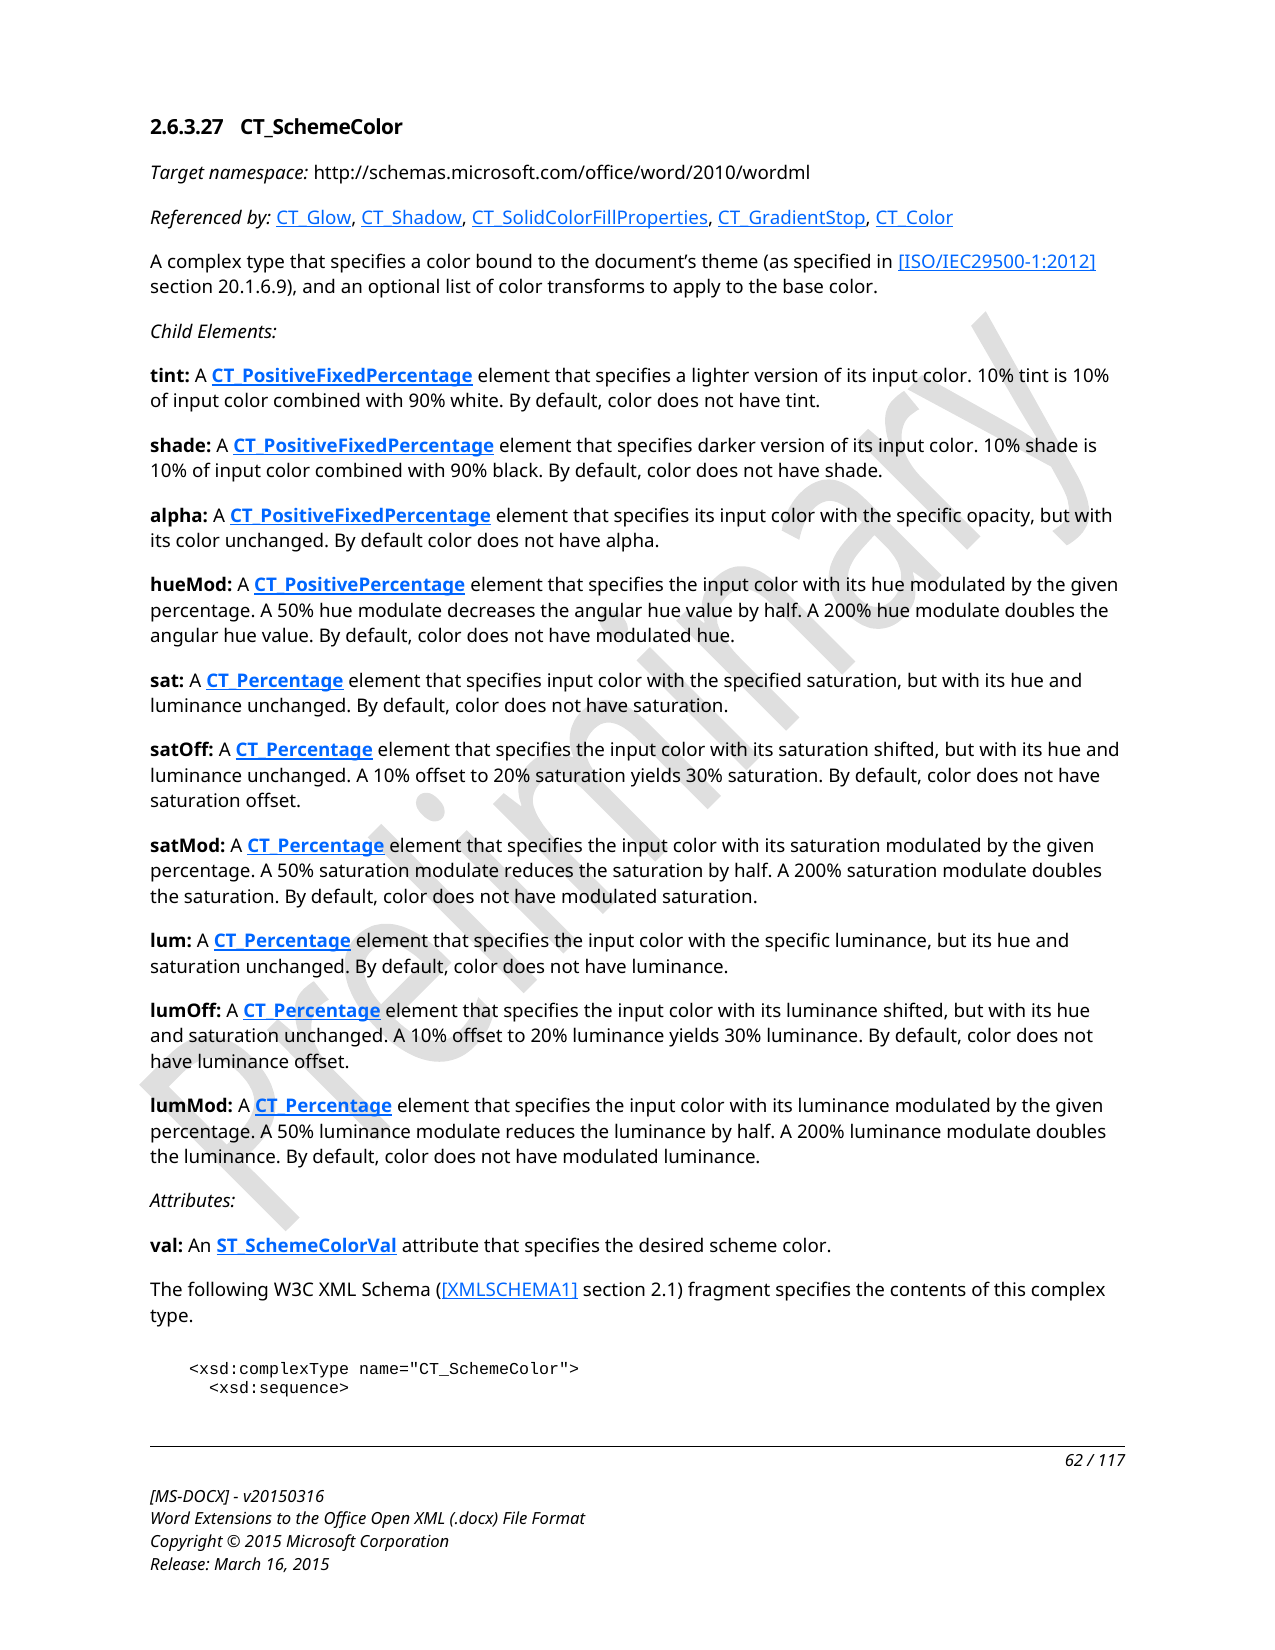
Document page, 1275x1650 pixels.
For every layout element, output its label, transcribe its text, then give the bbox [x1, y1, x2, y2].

text sat: A CT_Percentage element that specifies input color with the specified saturation, but with its hue and luminance unchanged. By default, color does not have saturation. [150, 667, 1125, 718]
text <xsd:sequence> [175, 1365, 1137, 1409]
text Child Elements: [150, 318, 1125, 343]
text satOff: A CT_Percentage element that specifies the input color with its saturation shifted, but with its hue and luminance unchanged. A 10% offset to 20% saturation yields 30% saturation. By default, color does not have saturation offset. [150, 737, 1125, 813]
text hueMod: A CT_PositivePercentage element that specifies the input color with its hue modulated by the given percentage. A 50% hue modulate decreases the angular hue value by half. A 200% hue modulate doubles the angular hue value. By default, color does not have modulated hue. [150, 572, 1125, 648]
text lumOff: A CT_Percentage element that specifies the input color with its luminance shifted, but with its hue and saturation unchanged. A 10% offset to 20% luminance yields 30% luminance. By default, color does not have luminance offset. [150, 997, 1125, 1074]
text tint: A CT_PositiveFixedPercentage element that specifies a lighter version of its input color. 10% tint is 10% of input color combined with 90% white. By default, color does not have tint. [150, 362, 1125, 413]
subtitle CT_SchemeColor [150, 112, 1125, 141]
text lum: A CT_Percentage element that specifies the input color with the specific luminance, but its hue and saturation unchanged. By default, color does not have luminance. [150, 927, 1125, 978]
text The following W3C XML Schema ([XMLSCHEMA1] section 2.1) fragment specifies the contents of this complex type. [150, 1276, 1125, 1327]
text Target namespace: http://schemas.microsoft.com/office/word/2010/wordml [150, 160, 1125, 185]
text val: An ST_SchemeColorVal attribute that specifies the desired scheme color. [150, 1232, 1125, 1258]
text A complex type that specifies a color bound to the document’s theme (as specified in [ISO/IEC29500-1:2012] section 20.1.6.9), and an optional list of color transforms to apply to the base color. [150, 248, 1125, 299]
text alpha: A CT_PositiveFixedPercentage element that specifies its input color with the specific opacity, but with its color unchanged. By default color does not have alpha. [150, 502, 1125, 553]
text Referenced by: CT_Glow, CT_Shadow, CT_SolidColorFillProperties, CT_GradientStop, CT_Color [150, 204, 1125, 229]
text lumMod: A CT_Percentage element that specifies the input color with its luminance modulated by the given percentage. A 50% luminance modulate reduces the luminance by half. A 200% luminance modulate doubles the luminance. By default, color does not have modulated luminance. [150, 1092, 1125, 1169]
text shade: A CT_PositiveFixedPercentage element that specifies darker version of its input color. 10% shade is 10% of input color combined with 90% black. By default, color does not have shade. [150, 432, 1125, 483]
text Attributes: [150, 1188, 1125, 1213]
text satMod: A CT_Percentage element that specifies the input color with its saturation modulated by the given percentage. A 50% saturation modulate reduces the saturation by half. A 200% saturation modulate doubles the saturation. By default, color does not have modulated saturation. [150, 832, 1125, 909]
